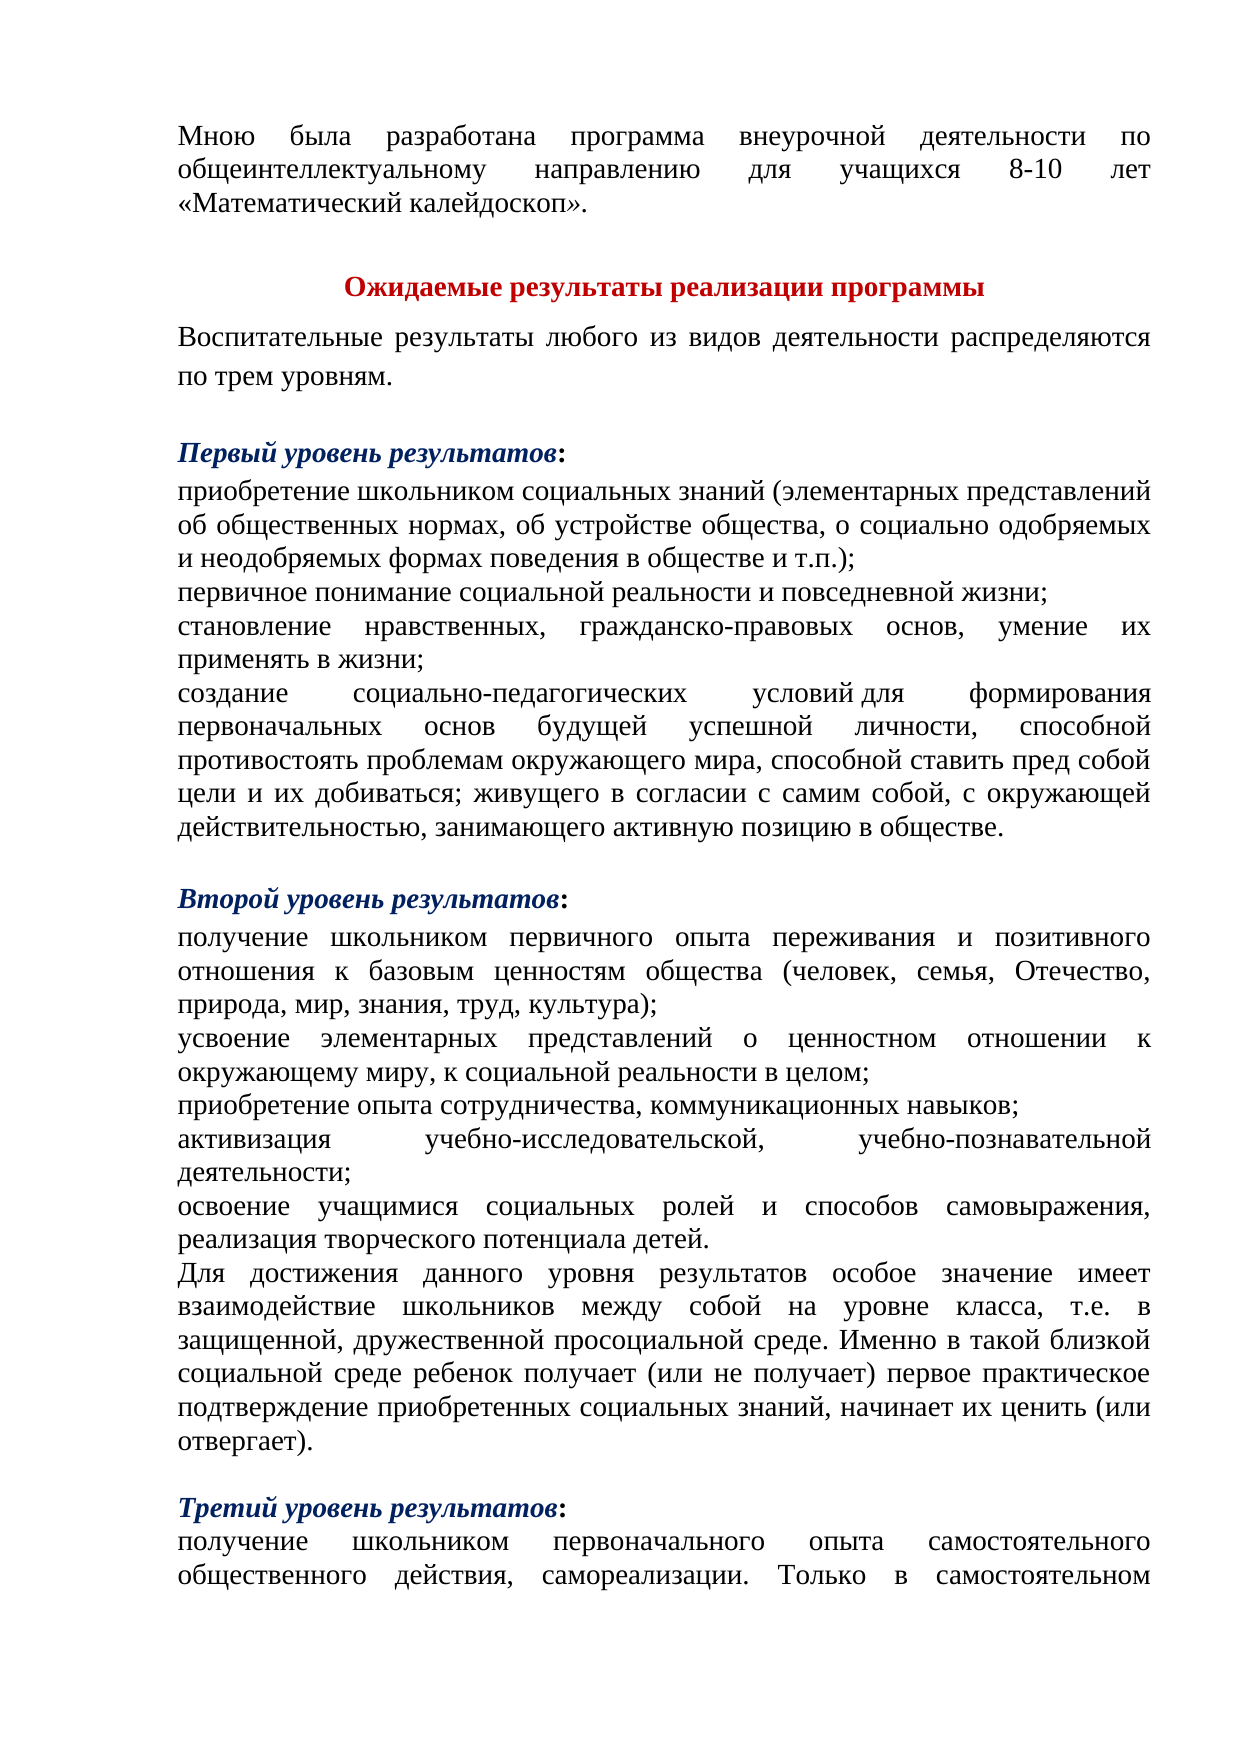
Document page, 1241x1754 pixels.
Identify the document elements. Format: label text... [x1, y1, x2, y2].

text получение школьником первичного опыта переживания и позитивного отношения к базовым ценностям общества (человек, семья, Отечество, природа, мир, знания, труд, культура); [177, 919, 1152, 1020]
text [177, 1523, 1152, 1590]
text становление нравственных, гражданско-правовых основ, умение их применять в жизни; [177, 608, 1152, 675]
text Второй уровень результатов: [177, 881, 1152, 914]
text Воспитательные результаты любого из видов деятельности распределяются по трем уровням. [177, 319, 1152, 391]
text приобретение школьником социальных знаний (элементарных представлений об общественных нормах, об устройстве общества, о социально одобряемых и неодобряемых формах поведения в обществе и т.п.); [177, 473, 1152, 574]
text Первый уровень результатов: [177, 435, 1152, 468]
text освоение учащимися социальных ролей и способов самовыражения, реализация творческого потенциала детей. [177, 1188, 1152, 1255]
text Мною была разработана программа внеурочной деятельности по общеинтеллектуальному направлению для учащихся 8-10 лет «Математический калейдоскоп». [177, 118, 1152, 219]
text создание социально-педагогических условий для формирования первоначальных основ будущей успешной личности, способной противостоять проблемам окружающего мира, способной ставить пред собой цели и их добиваться; живущего в согласии с самим собой, с окружающей действительностью, занимающего активную позицию в обществе. [177, 675, 1152, 842]
text усвоение элементарных представлений о ценностном отношении к окружающему миру, к социальной реальности в целом; [177, 1020, 1152, 1087]
text Для достижения данного уровня результатов особое значение имеет взаимодействие школьников между собой на уровне класса, т.е. в защищенной, дружественной просоциальной среде. Именно в такой близкой социальной среде ребенок получает (или не получает) первое практическое подтверждение приобретенных социальных знаний, начинает их ценить (или отвергает). [177, 1255, 1152, 1456]
text Третий уровень результатов: [177, 1490, 1152, 1523]
text приобретение опыта сотрудничества, коммуникационных навыков; [177, 1087, 1152, 1121]
text активизация учебно-исследовательской, учебно-познавательной деятельности; [177, 1121, 1152, 1188]
text первичное понимание социальной реальности и повседневной жизни; [177, 574, 1152, 608]
text Ожидаемые результаты реализации программы [177, 269, 1152, 303]
